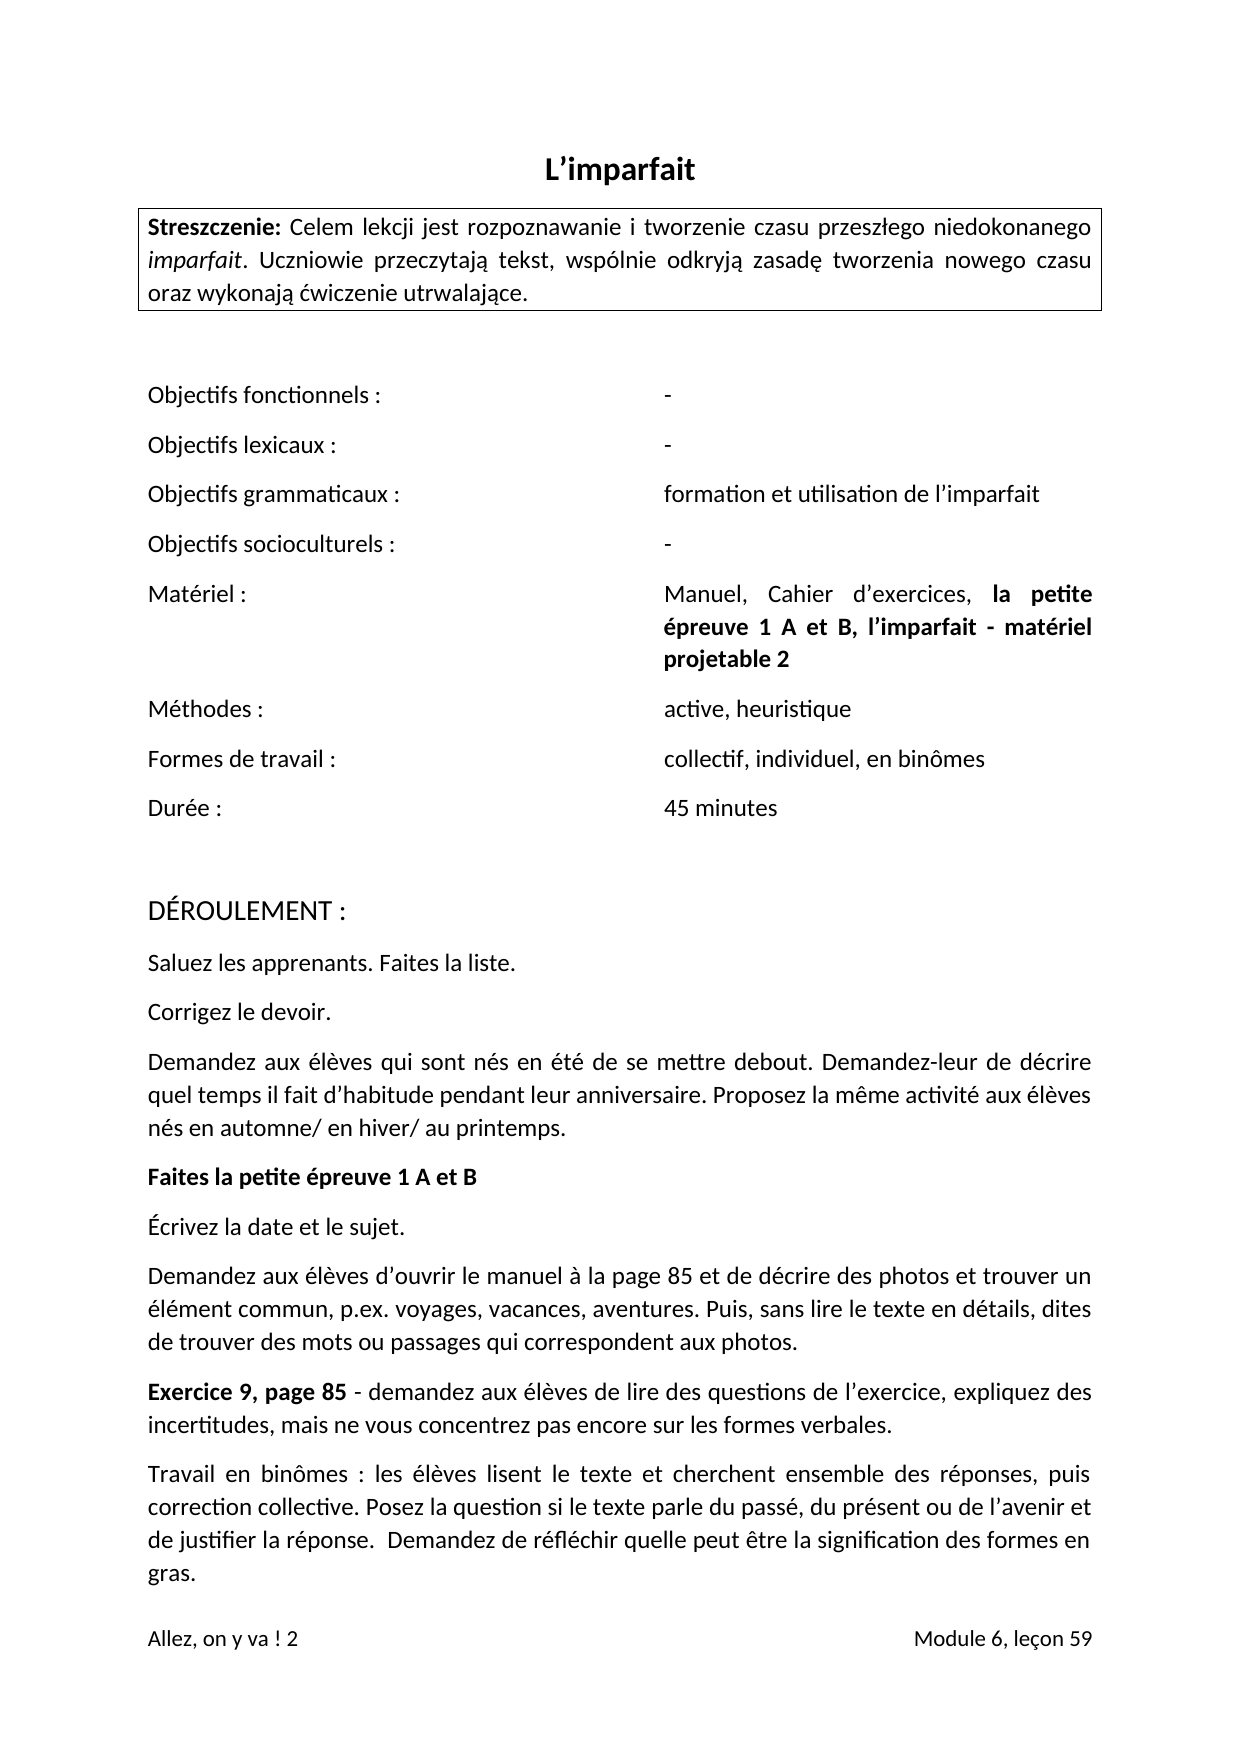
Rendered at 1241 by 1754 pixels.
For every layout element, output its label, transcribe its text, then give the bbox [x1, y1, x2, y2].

text Exercice 9, page 85 - demandez aux élèves de lire des questions de l’exercice, expliquez des incertitudes, mais ne vous concentrez pas encore sur les formes verbales. [148, 1376, 1093, 1439]
text Demandez aux élèves qui sont nés en été de se mettre debout. Demandez-leur de décrire quel temps il fait d’habitude pendant leur anniversaire. Proposez la même activité aux élèves nés en automne/ en hiver/ au printemps. [148, 1046, 1093, 1142]
text Saluez les apprenants. Faites la liste. [148, 947, 1093, 977]
text Matériel : Manuel, Cahier d’exercices, la petite épreuve 1 A et B, l’imparfait - matériel projetable 2 [148, 578, 1093, 674]
text Objectifs socioculturels : - [148, 528, 1093, 559]
text Formes de travail : collectif, individuel, en binômes [148, 743, 1093, 773]
text Faites la petite épreuve 1 A et B [148, 1161, 1093, 1192]
text Objectifs lexicaux : - [148, 429, 1093, 459]
text DÉROULEMENT : [148, 892, 1093, 927]
text Méthodes : active, heuristique [148, 693, 1093, 724]
text Corrigez le devoir. [148, 996, 1093, 1027]
text Objectifs fonctionnels : - [148, 379, 1093, 410]
text Écrivez la date et le sujet. [148, 1211, 1093, 1241]
text L’imparfait [148, 148, 1093, 188]
text Streszczenie: Celem lekcji jest rozpoznawanie i tworzenie czasu przeszłego niedokonanego imparfait. Uczniowie przeczytają tekst, wspólnie odkryją zasadę tworzenia nowego czasu oraz wykonają ćwiczenie utrwalające. [139, 209, 1101, 310]
text Travail en binômes : les élèves lisent le texte et cherchent ensemble des réponses, puis correction collective. Posez la question si le texte parle du passé, du présent ou de l’avenir et de justifier la réponse. Demandez de réfléchir quelle peut être la signification des formes en gras. [148, 1458, 1093, 1588]
text Demandez aux élèves d’ouvrir le manuel à la page 85 et de décrire des photos et trouver un élément commun, p.ex. voyages, vacances, aventures. Puis, sans lire le texte en détails, dites de trouver des mots ou passages qui correspondent aux photos. [148, 1260, 1093, 1357]
text Objectifs grammaticaux : formation et utilisation de l’imparfait [148, 479, 1093, 509]
text Durée : 45 minutes [148, 792, 1093, 823]
